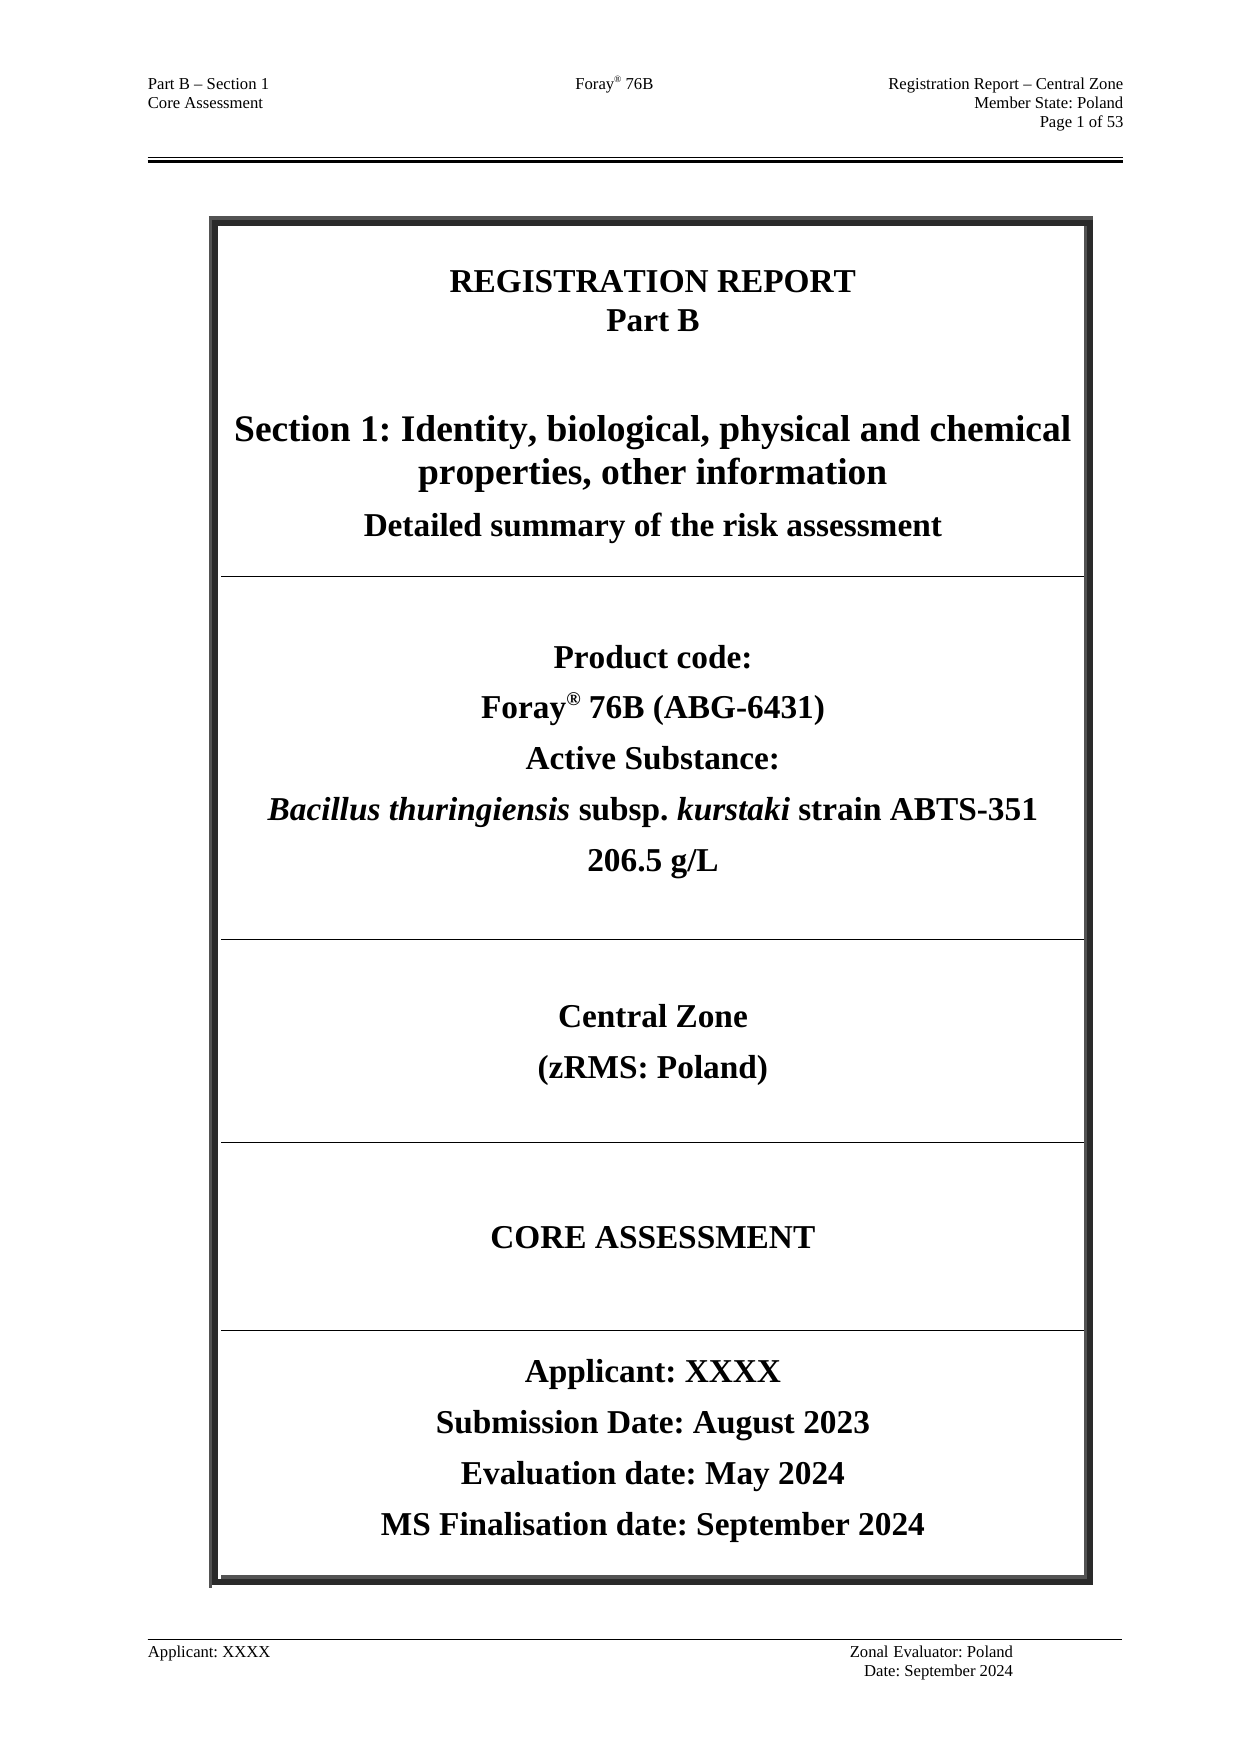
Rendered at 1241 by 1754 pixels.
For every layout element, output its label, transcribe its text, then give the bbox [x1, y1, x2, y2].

table_cell Applicant: XXXX Submission Date: August 2023 Evaluation date: May 2024 MS Finalisation date: September 2024 [221, 1331, 1084, 1575]
table_cell Central Zone (zRMS: Poland) [221, 940, 1084, 1142]
table_cell CORE ASSESSMENT [221, 1143, 1084, 1330]
table_cell Product code: Foray® 76B (ABG-6431) Active Substance: Bacillus thuringiensis subsp. kurstaki strain ABTS-351 206.5 g/L [221, 577, 1084, 938]
table_header REGISTRATION REPORT Part B Section 1: Identity, biological, physical and chemical properties, other information Detailed summary of the risk assessment [221, 229, 1084, 576]
